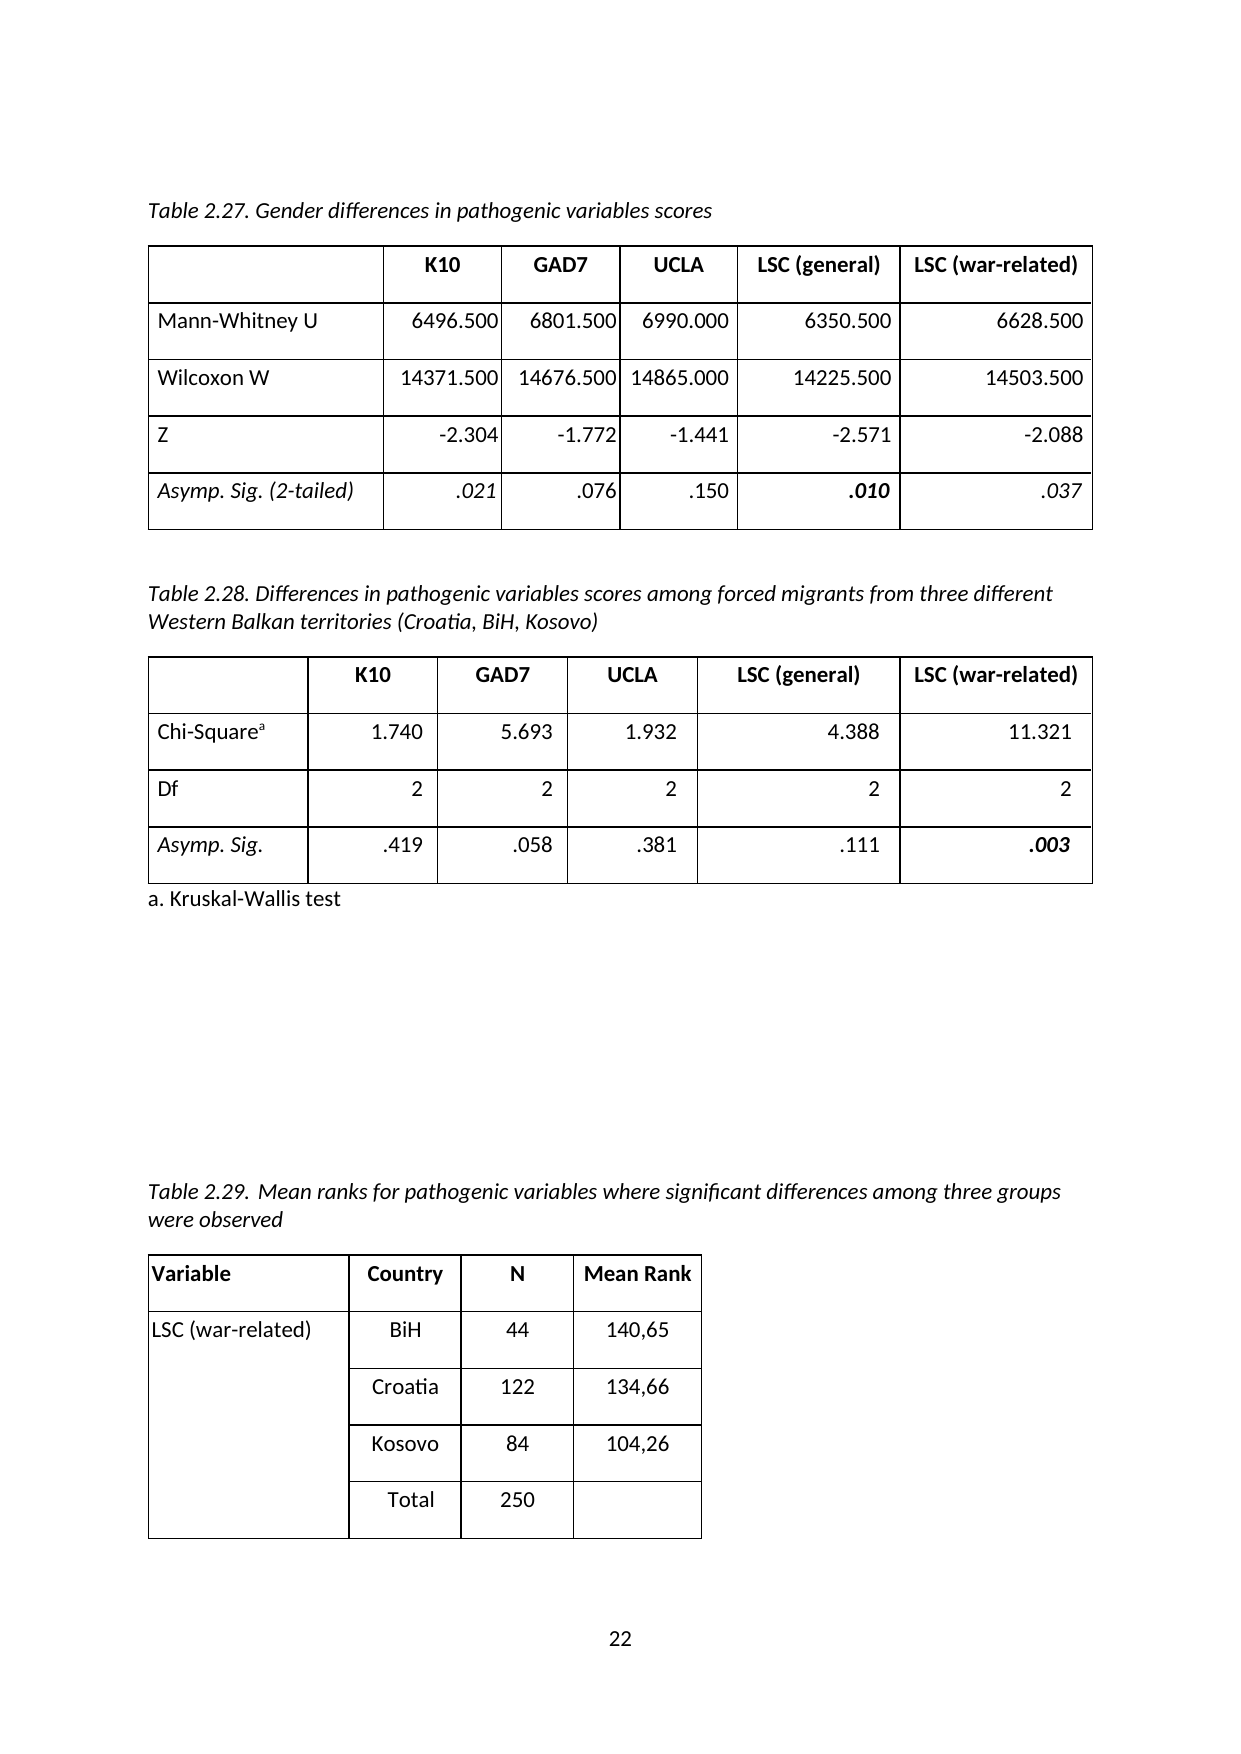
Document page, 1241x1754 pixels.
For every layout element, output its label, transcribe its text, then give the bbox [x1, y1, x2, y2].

table_cell 122 [462, 1369, 573, 1424]
table_cell Wilcoxon W [149, 360, 383, 415]
table_cell 6990.000 [621, 304, 737, 359]
table_cell 14676.500 [502, 360, 619, 415]
table_header LSC (general) [698, 658, 899, 713]
table_cell .058 [438, 828, 567, 883]
table_cell Total [350, 1482, 460, 1537]
table_header Mean Rank [574, 1256, 701, 1311]
table_cell 4.388 [698, 714, 899, 769]
table_cell [574, 1482, 701, 1537]
table_cell 134,66 [574, 1369, 701, 1424]
table_header UCLA [568, 658, 697, 713]
table_cell 1.932 [568, 714, 697, 769]
table_cell 14371.500 [384, 360, 501, 415]
table_cell .076 [502, 474, 619, 529]
table_cell 140,65 [574, 1312, 701, 1367]
text Table 2.28. Differences in pathogenic variables scores among forced migrants from three different Western Balkan territories (Croatia, BiH, Kosovo) [148, 579, 1093, 635]
table_header UCLA [621, 247, 737, 302]
table_cell 6628.500 [901, 302, 1092, 359]
table_cell .021 [384, 474, 501, 529]
table_header LSC (war-related) [901, 658, 1092, 713]
table_cell 11.321 [901, 713, 1092, 769]
table_cell -1.441 [621, 417, 737, 472]
table_header GAD7 [438, 658, 567, 713]
table_cell 14225.500 [738, 360, 899, 415]
table_cell 2 [309, 771, 437, 826]
table_header [149, 658, 307, 713]
table_header GAD7 [502, 247, 619, 302]
table_cell 84 [462, 1426, 573, 1481]
table_cell Asymp. Sig. (2-tailed) [149, 474, 383, 529]
table_cell Chi-Squarea [149, 714, 307, 769]
table_cell 6350.500 [738, 304, 899, 359]
table_cell 6496.500 [384, 304, 501, 359]
table_cell LSC (war-related) [149, 1312, 348, 1537]
table_cell .111 [698, 828, 899, 883]
table_header K10 [309, 658, 437, 713]
table_cell 2 [698, 771, 899, 826]
table_cell -1.772 [502, 417, 619, 472]
table_cell Df [149, 771, 307, 826]
table_header Variable [149, 1256, 348, 1311]
table_header K10 [384, 247, 501, 302]
table_cell Mann-Whitney U [149, 304, 383, 359]
table_cell -2.088 [901, 415, 1092, 472]
table_cell .150 [621, 474, 737, 529]
table_cell .010 [738, 474, 899, 529]
text Table 2.27. Gender differences in pathogenic variables scores [148, 196, 1093, 224]
table_cell .003 [901, 826, 1092, 883]
table_cell Z [149, 417, 383, 472]
table_header LSC (war-related) [901, 247, 1092, 302]
table_cell 104,26 [574, 1426, 701, 1481]
table_cell 250 [462, 1482, 573, 1537]
table_cell BiH [350, 1312, 460, 1367]
table_cell 44 [462, 1312, 573, 1367]
table_cell 14865.000 [621, 360, 737, 415]
table_cell 5.693 [438, 714, 567, 769]
table_header LSC (general) [738, 247, 899, 302]
table_cell 2 [568, 771, 697, 826]
table_cell .419 [309, 828, 437, 883]
table_header N [462, 1256, 573, 1311]
table_cell 1.740 [309, 714, 437, 769]
text a. Kruskal-Wallis test [148, 884, 1093, 912]
table_cell .037 [901, 472, 1092, 529]
table_cell 2 [438, 771, 567, 826]
text Table 2.29. Mean ranks for pathogenic variables where significant differences among three groups were observed [148, 1177, 1093, 1233]
table_cell 14503.500 [901, 359, 1092, 415]
table_cell Croatia [350, 1369, 460, 1424]
table_cell .381 [568, 828, 697, 883]
table_cell Asymp. Sig. [149, 828, 307, 883]
table_header Country [350, 1256, 460, 1311]
table_header [149, 247, 383, 302]
table_cell 2 [901, 769, 1092, 826]
table_cell Kosovo [350, 1426, 460, 1481]
table_cell 6801.500 [502, 304, 619, 359]
table_cell -2.304 [384, 417, 501, 472]
table_cell -2.571 [738, 417, 899, 472]
